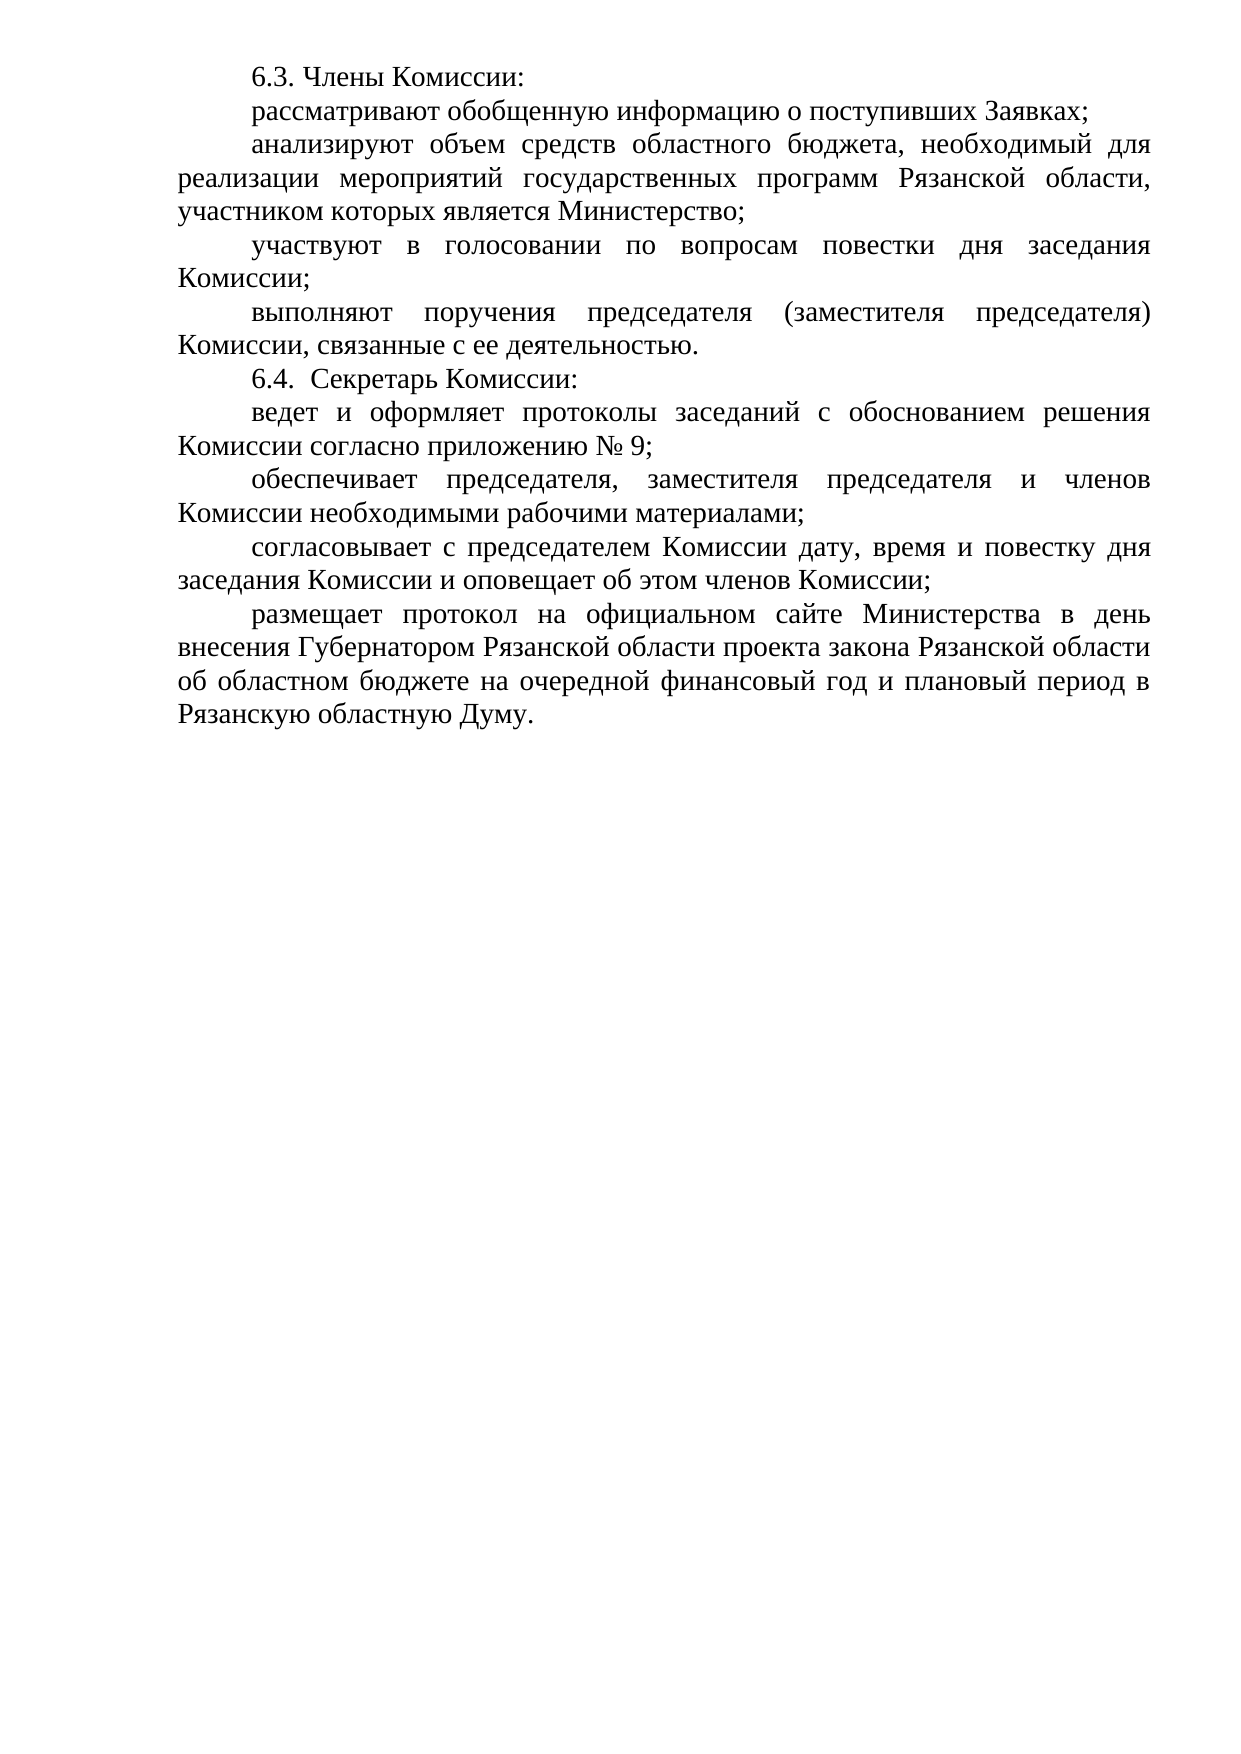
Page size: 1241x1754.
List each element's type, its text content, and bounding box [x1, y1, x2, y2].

text размещает протокол на официальном сайте Министерства в день внесения Губернатором Рязанской области проекта закона Рязанской области об областном бюджете на очередной финансовый год и плановый период в Рязанскую областную Думу. [177, 596, 1152, 730]
text выполняют поручения председателя (заместителя председателя) Комиссии, связанные с ее деятельностью. [177, 294, 1152, 361]
list Члены Комиссии: [177, 59, 1152, 93]
text обеспечивает председателя, заместителя председателя и членов Комиссии необходимыми рабочими материалами; [177, 462, 1152, 529]
text рассматривают обобщенную информацию о поступивших Заявках; [177, 93, 1152, 126]
text согласовывает с председателем Комиссии дату, время и повестку дня заседания Комиссии и оповещает об этом членов Комиссии; [177, 529, 1152, 596]
text ведет и оформляет протоколы заседаний с обоснованием решения Комиссии согласно приложению № 9; [177, 394, 1152, 462]
list Секретарь Комиссии: [177, 361, 1152, 394]
text анализируют объем средств областного бюджета, необходимый для реализации мероприятий государственных программ Рязанской области, участником которых является Министерство; [177, 126, 1152, 227]
text участвуют в голосовании по вопросам повестки дня заседания Комиссии; [177, 227, 1152, 294]
